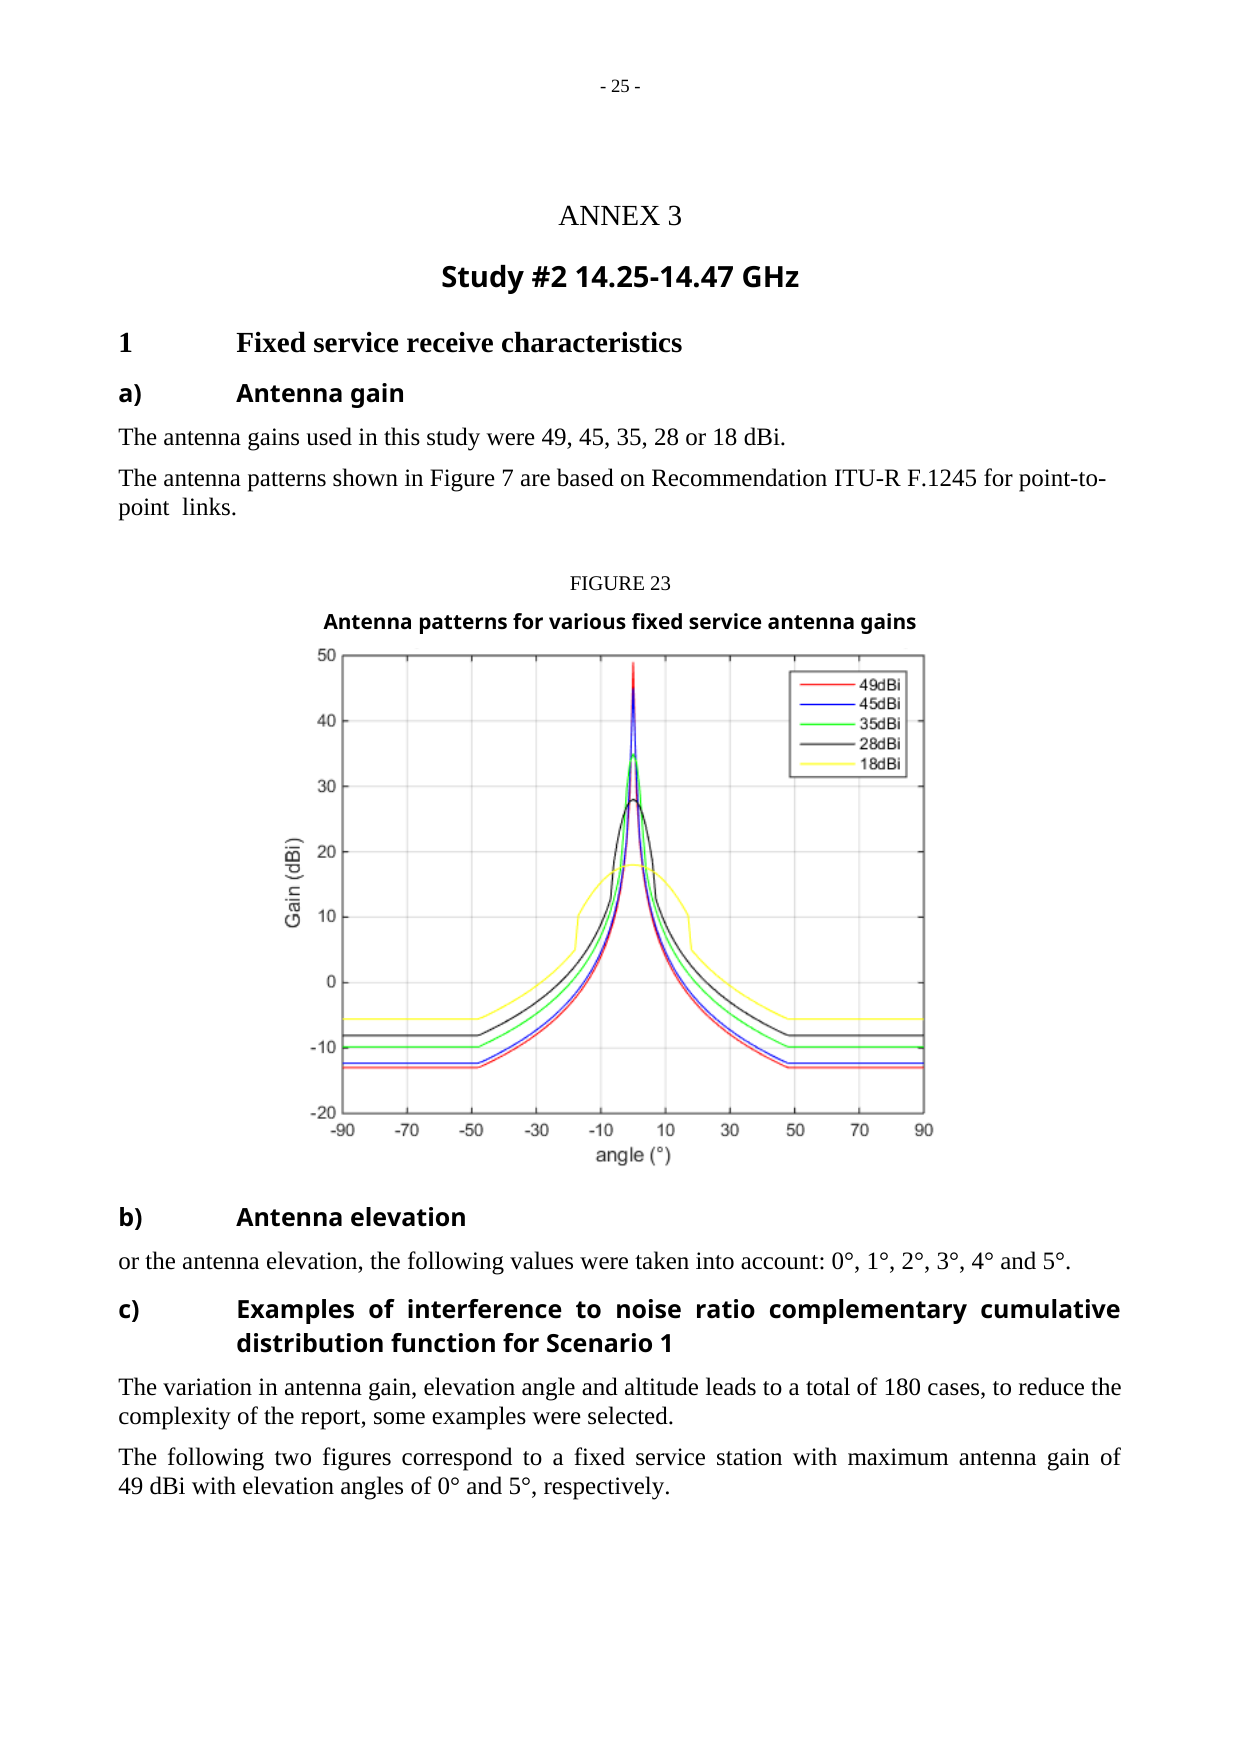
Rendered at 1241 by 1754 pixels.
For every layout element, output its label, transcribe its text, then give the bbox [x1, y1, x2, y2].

text The antenna patterns shown in Figure 7 are based on Recommendation ITU-R F.1245 for point-to-point links. [118, 463, 1122, 521]
text The following two figures correspond to a fixed service station with maximum antenna gain of 49 dBi with elevation angles of 0° and 5°, respectively. [118, 1442, 1122, 1500]
text a) Antenna gain [118, 375, 1122, 409]
text b) Antenna elevation [118, 1199, 1122, 1234]
text figure 23 [118, 571, 1122, 595]
text Antenna patterns for various fixed service antenna gains [118, 607, 1122, 636]
text The antenna gains used in this study were 49, 45, 35, 28 or 18 dBi. [118, 422, 1122, 451]
subtitle 1 Fixed service receive characteristics [118, 325, 1122, 359]
text Annex 3 [118, 198, 1122, 231]
text Study #2 14.25-14.47 GHz [118, 256, 1122, 296]
text or the antenna elevation, the following values were taken into account: 0°, 1°, 2°, 3°, 4° and 5°. [118, 1246, 1122, 1275]
text c) Examples of interference to noise ratio complementary cumulative distribution function for Scenario 1 [118, 1292, 1122, 1360]
picture [245, 648, 995, 1175]
text The variation in antenna gain, elevation angle and altitude leads to a total of 180 cases, to reduce the complexity of the report, some examples were selected. [118, 1372, 1122, 1430]
